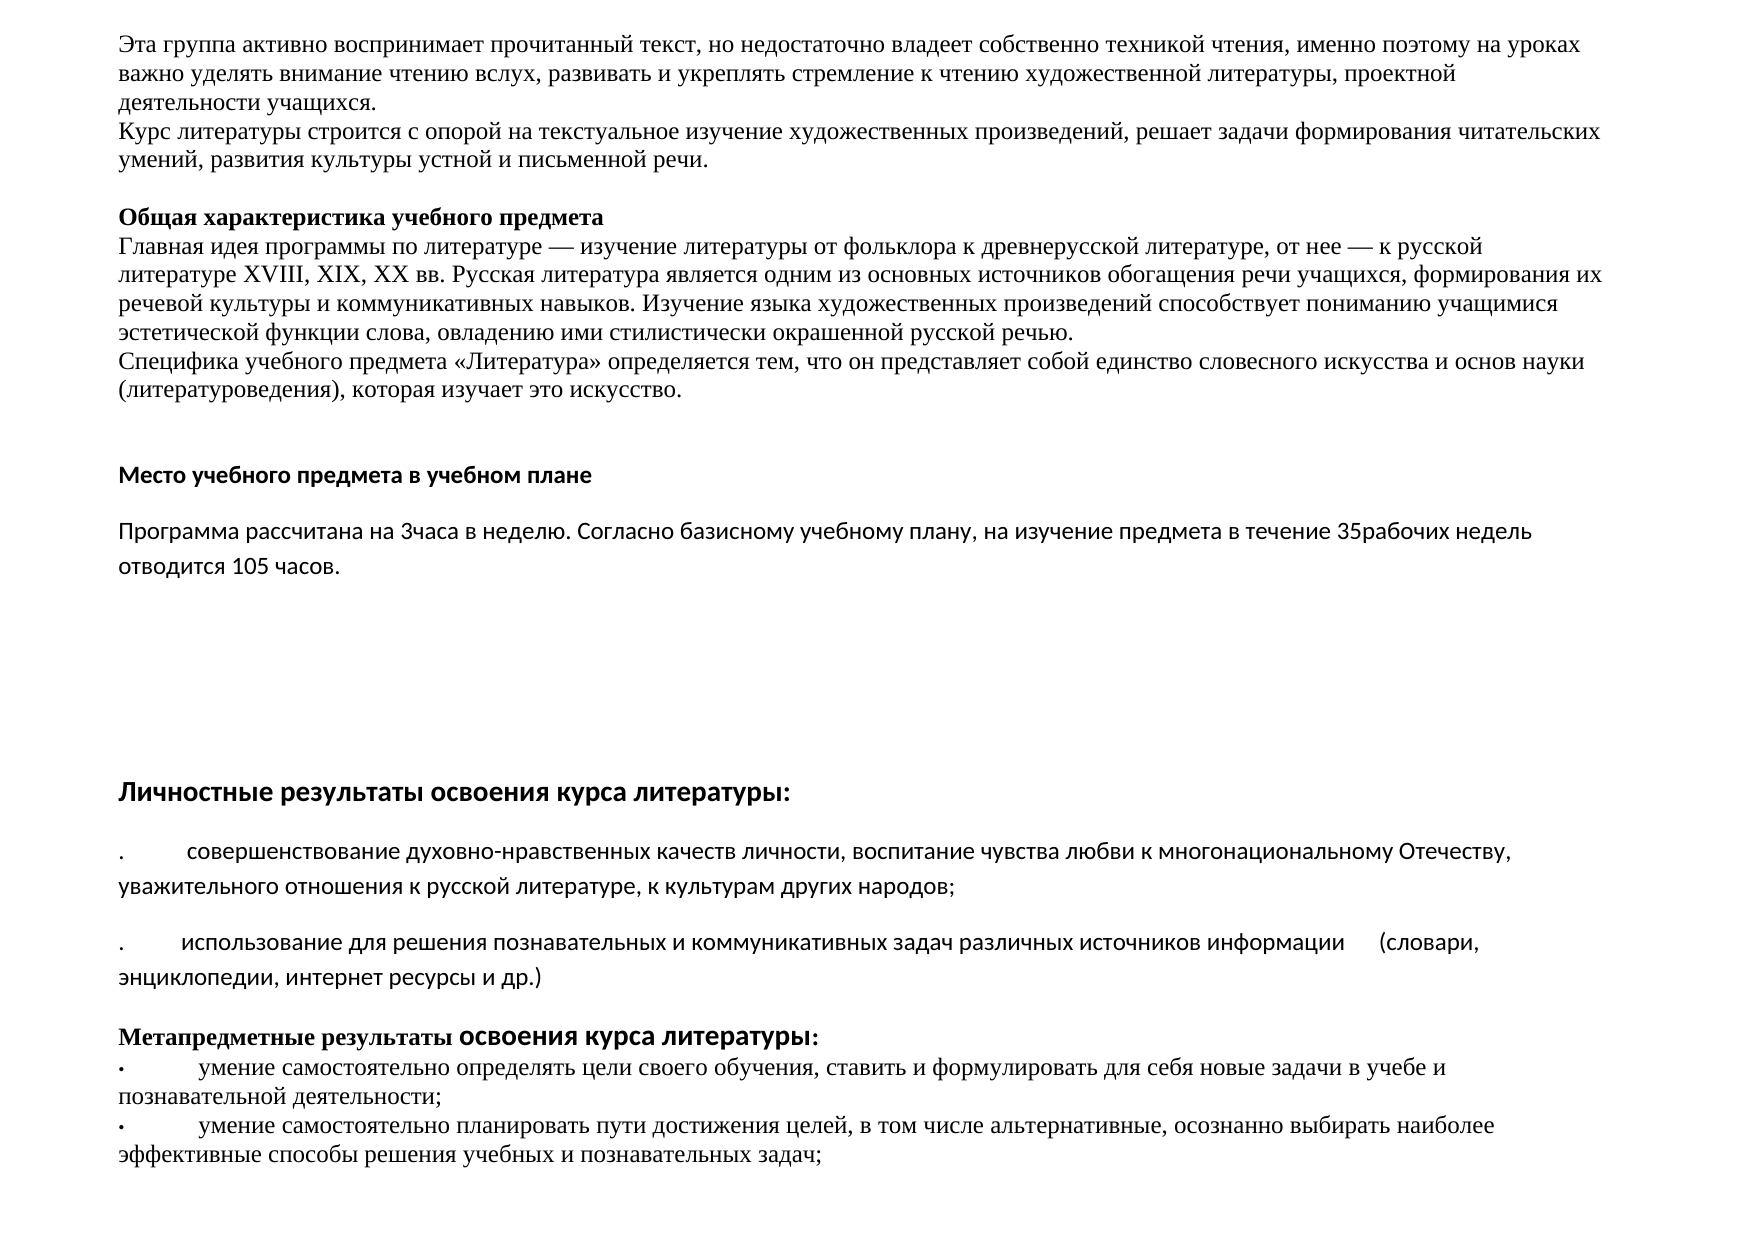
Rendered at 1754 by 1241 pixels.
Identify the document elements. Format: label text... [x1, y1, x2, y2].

text Главная идея программы по литературе — изучение литературы от фольклора к древнерусской литературе, от нее — к русской литературе XVIII, XIX, XX вв. Русская литература является одним из основных источников обогащения речи учащихся, формирования их речевой культуры и коммуникативных навыков. Изучение языка художественных произведений способствует пониманию учащимися эстетической функции слова, овладению ими стилистически окрашенной русской речью. [118, 231, 1604, 346]
text . совершенствование духовно-нравственных качеств личности, воспитание чувства любви к многонациональному Отечеству, уважительного отношения к русской литературе, к культурам других народов; [118, 835, 1604, 901]
list умение самостоятельно определять цели своего обучения, ставить и формулировать для себя новые задачи в учебе и познавательной деятельности; [118, 1052, 1604, 1110]
text Программа рассчитана на 3часа в неделю. Согласно базисному учебному плану, на изучение предмета в течение 35рабочих недель отводится 105 часов. [118, 515, 1604, 581]
text Личностные результаты освоения курса литературы: [118, 773, 1604, 809]
text Метапредметные результаты освоения курса литературы: [118, 1017, 1604, 1052]
text Общая характеристика учебного предмета [118, 202, 1604, 231]
text Эта группа активно воспринимает прочитанный текст, но недостаточно владеет собственно техникой чтения, именно поэтому на уроках важно уделять внимание чтению вслух, развивать и укреплять стремление к чтению художественной литературы, проектной деятельности учащихся. [118, 29, 1604, 116]
text Место учебного предмета в учебном плане [118, 459, 1604, 490]
text . использование для решения познавательных и коммуникативных задач различных источников информации (словари, энциклопедии, интернет ресурсы и др.) [118, 926, 1604, 991]
list умение самостоятельно планировать пути достижения целей, в том числе альтернативные, осознанно выбирать наиболее эффективные способы решения учебных и познавательных задач; [118, 1110, 1604, 1167]
text Специфика учебного предмета «Литература» определяется тем, что он представляет собой единство словесного искусства и основ науки (литературоведения), которая изучает это искусство. [118, 346, 1604, 403]
text Курс литературы строится с опорой на текстуальное изучение художественных произведений, решает задачи формирования читательских умений, развития культуры устной и письменной речи. [118, 116, 1604, 173]
